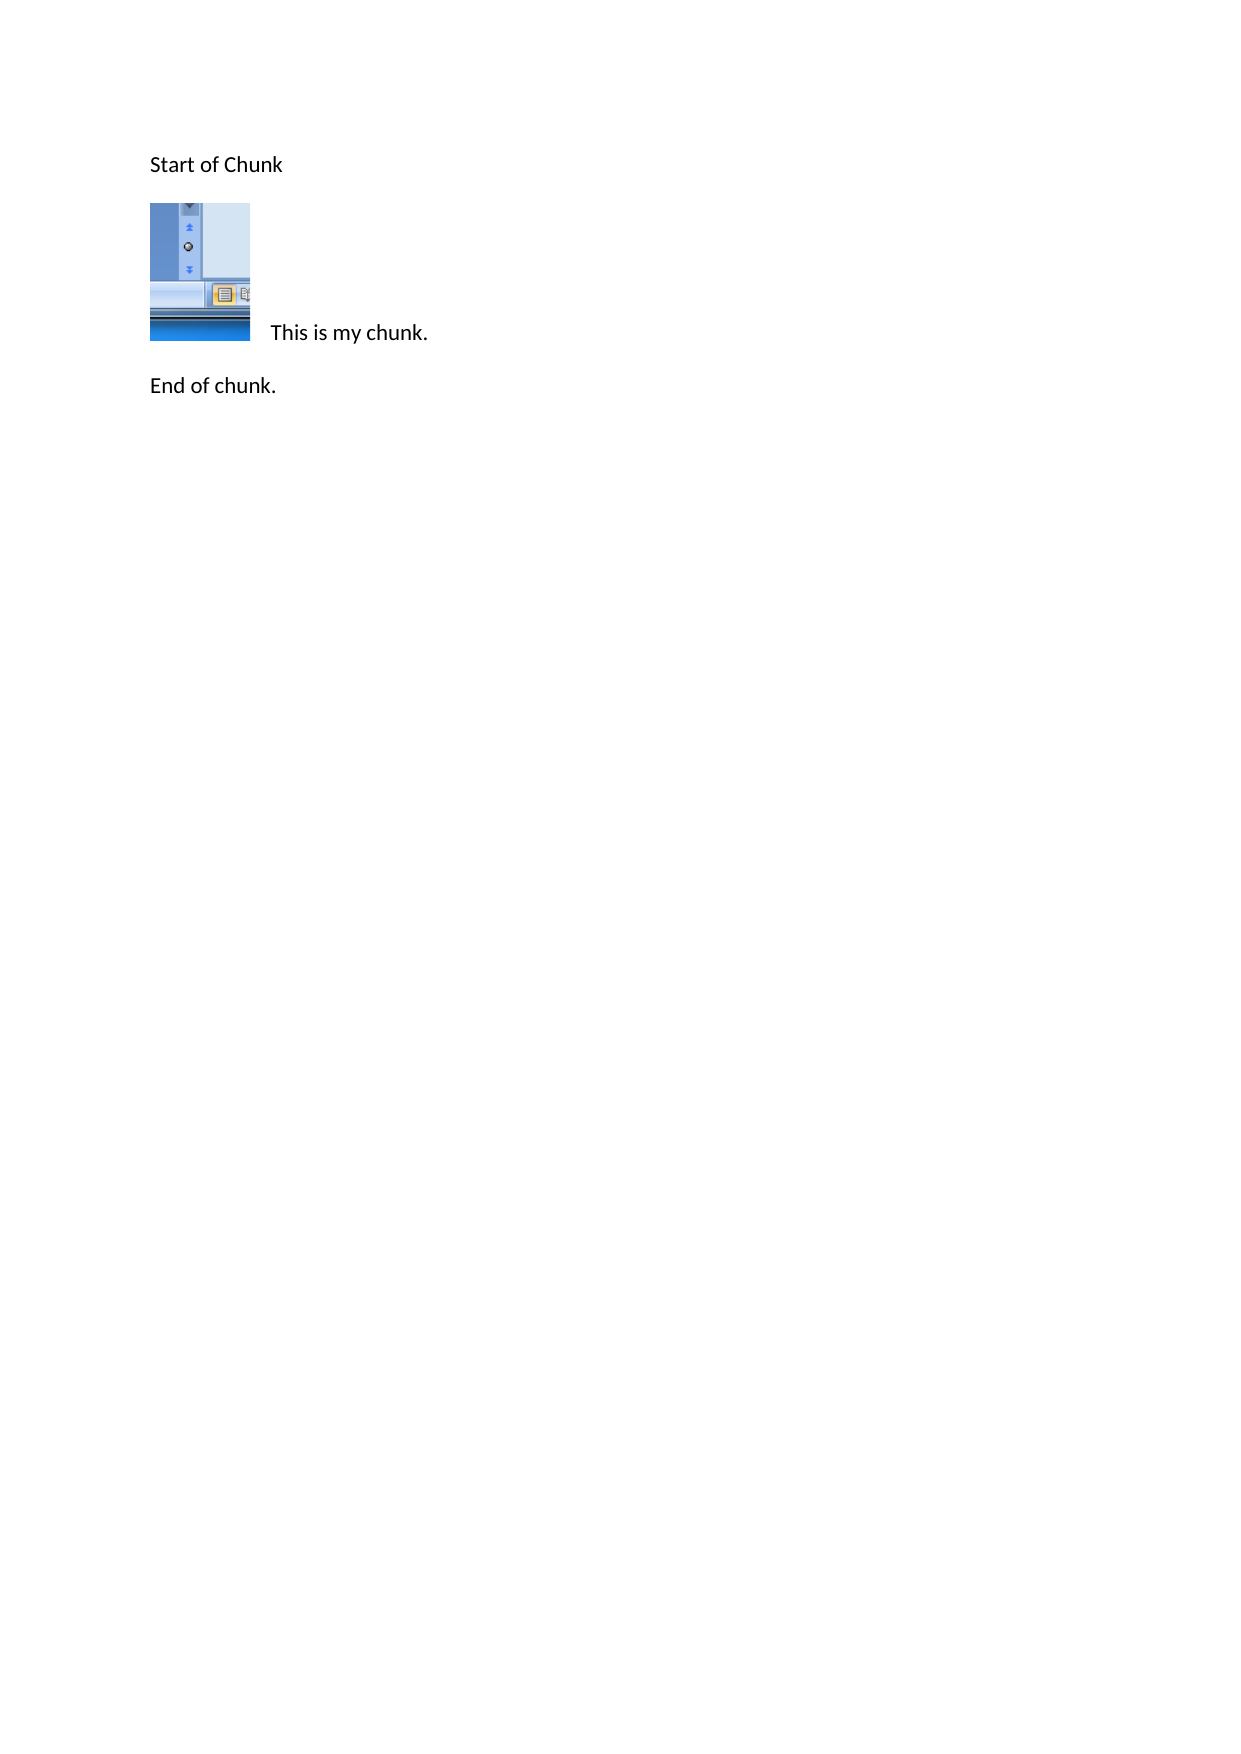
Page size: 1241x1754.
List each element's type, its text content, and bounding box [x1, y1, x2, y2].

text End of chunk. [150, 371, 1090, 399]
text This is my chunk. [150, 203, 1090, 346]
text Start of Chunk [150, 150, 1090, 178]
picture [150, 203, 251, 341]
